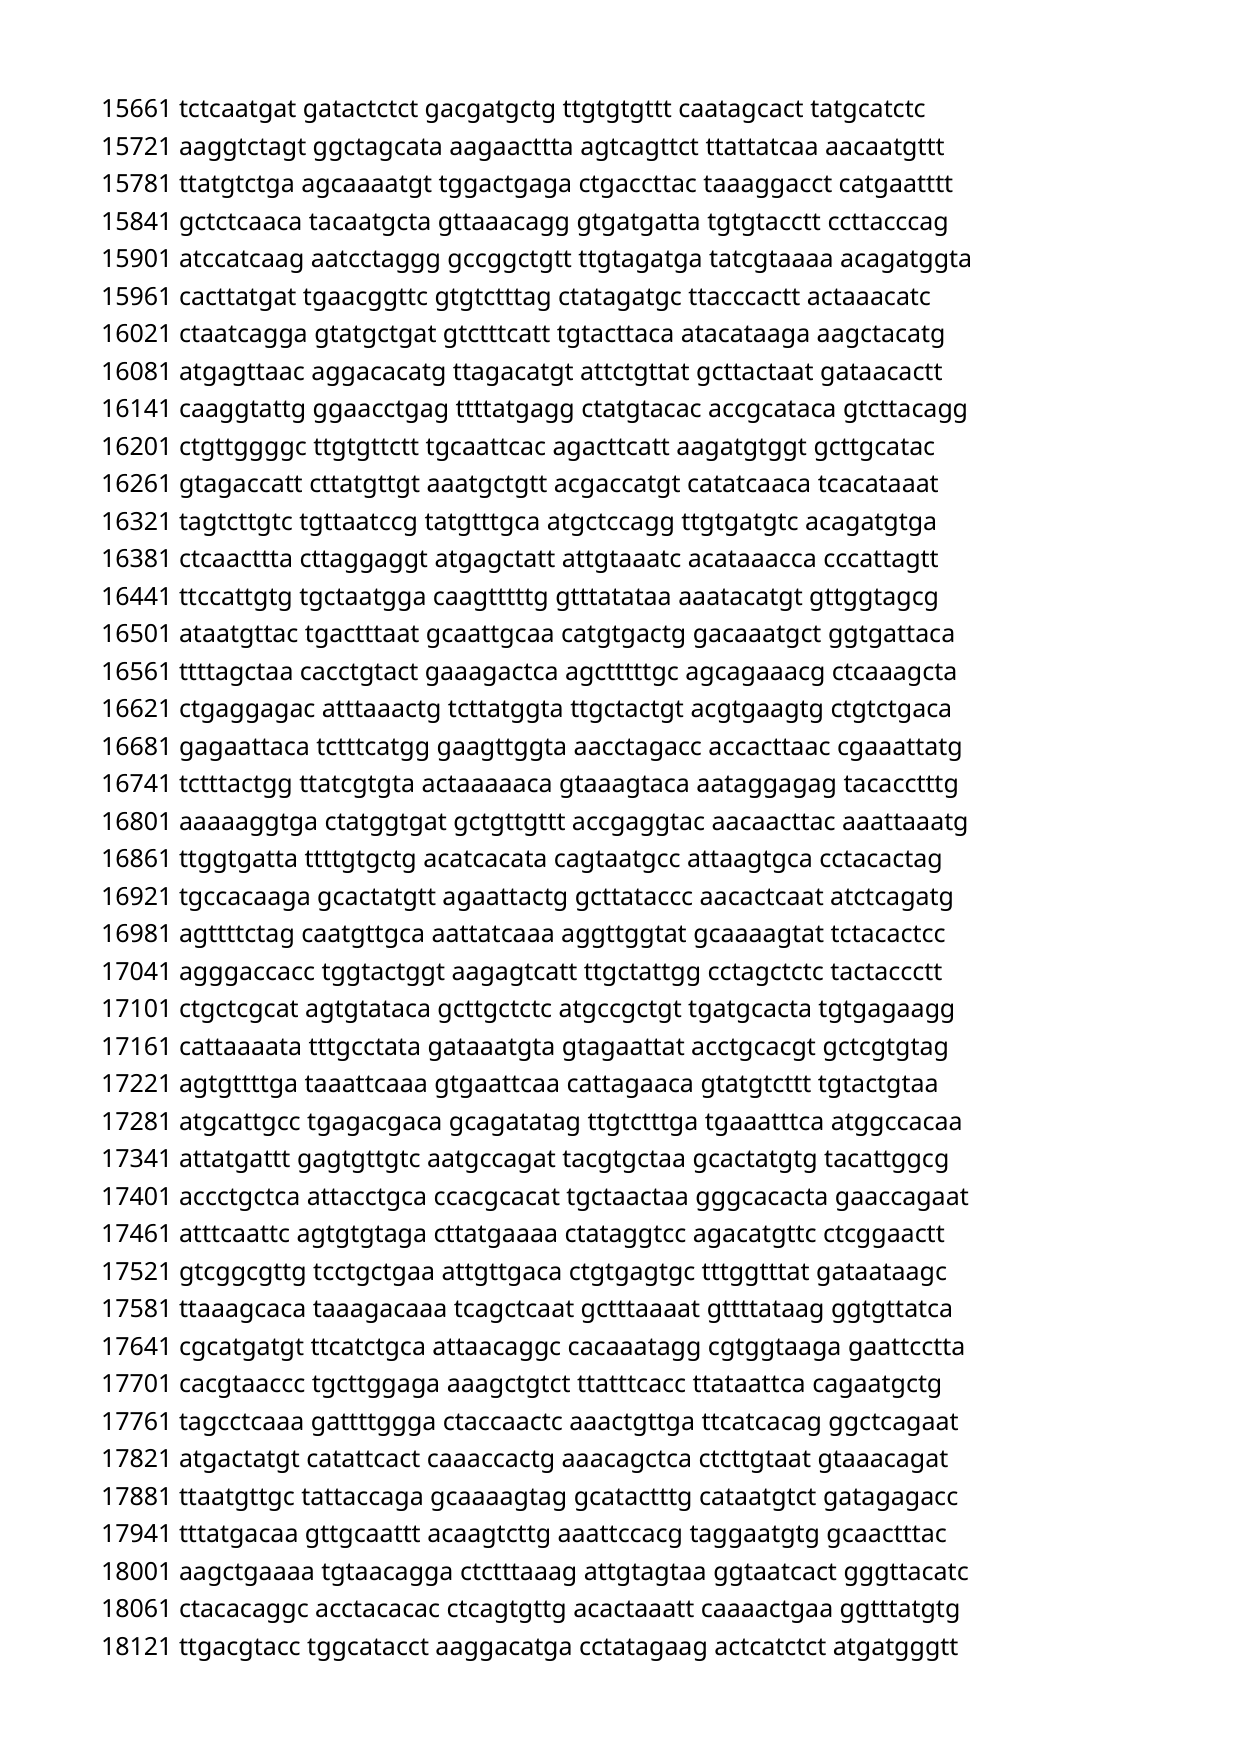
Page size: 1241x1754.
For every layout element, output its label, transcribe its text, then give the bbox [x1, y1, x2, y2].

text 16681 gagaattaca tctttcatgg gaagttggta aacctagacc accacttaac cgaaattatg [75, 727, 1165, 764]
text 16741 tctttactgg ttatcgtgta actaaaaaca gtaaagtaca aataggagag tacacctttg [75, 764, 1165, 802]
text 16981 agttttctag caatgttgca aattatcaaa aggttggtat gcaaaagtat tctacactcc [75, 914, 1165, 952]
text 16381 ctcaacttta cttaggaggt atgagctatt attgtaaatc acataaacca cccattagtt [75, 539, 1165, 577]
text 15721 aaggtctagt ggctagcata aagaacttta agtcagttct ttattatcaa aacaatgttt [75, 127, 1165, 164]
text 18121 ttgacgtacc tggcatacct aaggacatga cctatagaag actcatctct atgatgggtt [75, 1627, 1165, 1664]
text 15961 cacttatgat tgaacggttc gtgtctttag ctatagatgc ttacccactt actaaacatc [75, 277, 1165, 314]
text 17941 tttatgacaa gttgcaattt acaagtcttg aaattccacg taggaatgtg gcaactttac [75, 1514, 1165, 1552]
text 17641 cgcatgatgt ttcatctgca attaacaggc cacaaatagg cgtggtaaga gaattcctta [75, 1327, 1165, 1364]
text 15841 gctctcaaca tacaatgcta gttaaacagg gtgatgatta tgtgtacctt ccttacccag [75, 202, 1165, 239]
text 17881 ttaatgttgc tattaccaga gcaaaagtag gcatactttg cataatgtct gatagagacc [75, 1477, 1165, 1514]
text 18001 aagctgaaaa tgtaacagga ctctttaaag attgtagtaa ggtaatcact gggttacatc [75, 1552, 1165, 1589]
text 16201 ctgttggggc ttgtgttctt tgcaattcac agacttcatt aagatgtggt gcttgcatac [75, 427, 1165, 464]
text 16621 ctgaggagac atttaaactg tcttatggta ttgctactgt acgtgaagtg ctgtctgaca [75, 689, 1165, 727]
text 16081 atgagttaac aggacacatg ttagacatgt attctgttat gcttactaat gataacactt [75, 352, 1165, 389]
text 16261 gtagaccatt cttatgttgt aaatgctgtt acgaccatgt catatcaaca tcacataaat [75, 464, 1165, 502]
text 16321 tagtcttgtc tgttaatccg tatgtttgca atgctccagg ttgtgatgtc acagatgtga [75, 502, 1165, 539]
text 16441 ttccattgtg tgctaatgga caagtttttg gtttatataa aaatacatgt gttggtagcg [75, 577, 1165, 614]
text 16141 caaggtattg ggaacctgag ttttatgagg ctatgtacac accgcataca gtcttacagg [75, 389, 1165, 427]
text 16561 ttttagctaa cacctgtact gaaagactca agctttttgc agcagaaacg ctcaaagcta [75, 652, 1165, 689]
text 16021 ctaatcagga gtatgctgat gtctttcatt tgtacttaca atacataaga aagctacatg [75, 314, 1165, 352]
text 15661 tctcaatgat gatactctct gacgatgctg ttgtgtgttt caatagcact tatgcatctc [75, 89, 1165, 127]
text 16861 ttggtgatta ttttgtgctg acatcacata cagtaatgcc attaagtgca cctacactag [75, 839, 1165, 877]
text 17761 tagcctcaaa gattttggga ctaccaactc aaactgttga ttcatcacag ggctcagaat [75, 1402, 1165, 1439]
text 17581 ttaaagcaca taaagacaaa tcagctcaat gctttaaaat gttttataag ggtgttatca [75, 1289, 1165, 1327]
text 18061 ctacacaggc acctacacac ctcagtgttg acactaaatt caaaactgaa ggtttatgtg [75, 1589, 1165, 1627]
text 17281 atgcattgcc tgagacgaca gcagatatag ttgtctttga tgaaatttca atggccacaa [75, 1102, 1165, 1139]
text 17461 atttcaattc agtgtgtaga cttatgaaaa ctataggtcc agacatgttc ctcggaactt [75, 1214, 1165, 1252]
text 17341 attatgattt gagtgttgtc aatgccagat tacgtgctaa gcactatgtg tacattggcg [75, 1139, 1165, 1177]
text 15901 atccatcaag aatcctaggg gccggctgtt ttgtagatga tatcgtaaaa acagatggta [75, 239, 1165, 277]
text 17041 agggaccacc tggtactggt aagagtcatt ttgctattgg cctagctctc tactaccctt [75, 952, 1165, 989]
text 17221 agtgttttga taaattcaaa gtgaattcaa cattagaaca gtatgtcttt tgtactgtaa [75, 1064, 1165, 1102]
text 16501 ataatgttac tgactttaat gcaattgcaa catgtgactg gacaaatgct ggtgattaca [75, 614, 1165, 652]
text 16921 tgccacaaga gcactatgtt agaattactg gcttataccc aacactcaat atctcagatg [75, 877, 1165, 914]
text 16801 aaaaaggtga ctatggtgat gctgttgttt accgaggtac aacaacttac aaattaaatg [75, 802, 1165, 839]
text 15781 ttatgtctga agcaaaatgt tggactgaga ctgaccttac taaaggacct catgaatttt [75, 164, 1165, 202]
text 17821 atgactatgt catattcact caaaccactg aaacagctca ctcttgtaat gtaaacagat [75, 1439, 1165, 1477]
text 17521 gtcggcgttg tcctgctgaa attgttgaca ctgtgagtgc tttggtttat gataataagc [75, 1252, 1165, 1289]
text 17401 accctgctca attacctgca ccacgcacat tgctaactaa gggcacacta gaaccagaat [75, 1177, 1165, 1214]
text 17101 ctgctcgcat agtgtataca gcttgctctc atgccgctgt tgatgcacta tgtgagaagg [75, 989, 1165, 1027]
text 17161 cattaaaata tttgcctata gataaatgta gtagaattat acctgcacgt gctcgtgtag [75, 1027, 1165, 1064]
text 17701 cacgtaaccc tgcttggaga aaagctgtct ttatttcacc ttataattca cagaatgctg [75, 1364, 1165, 1402]
